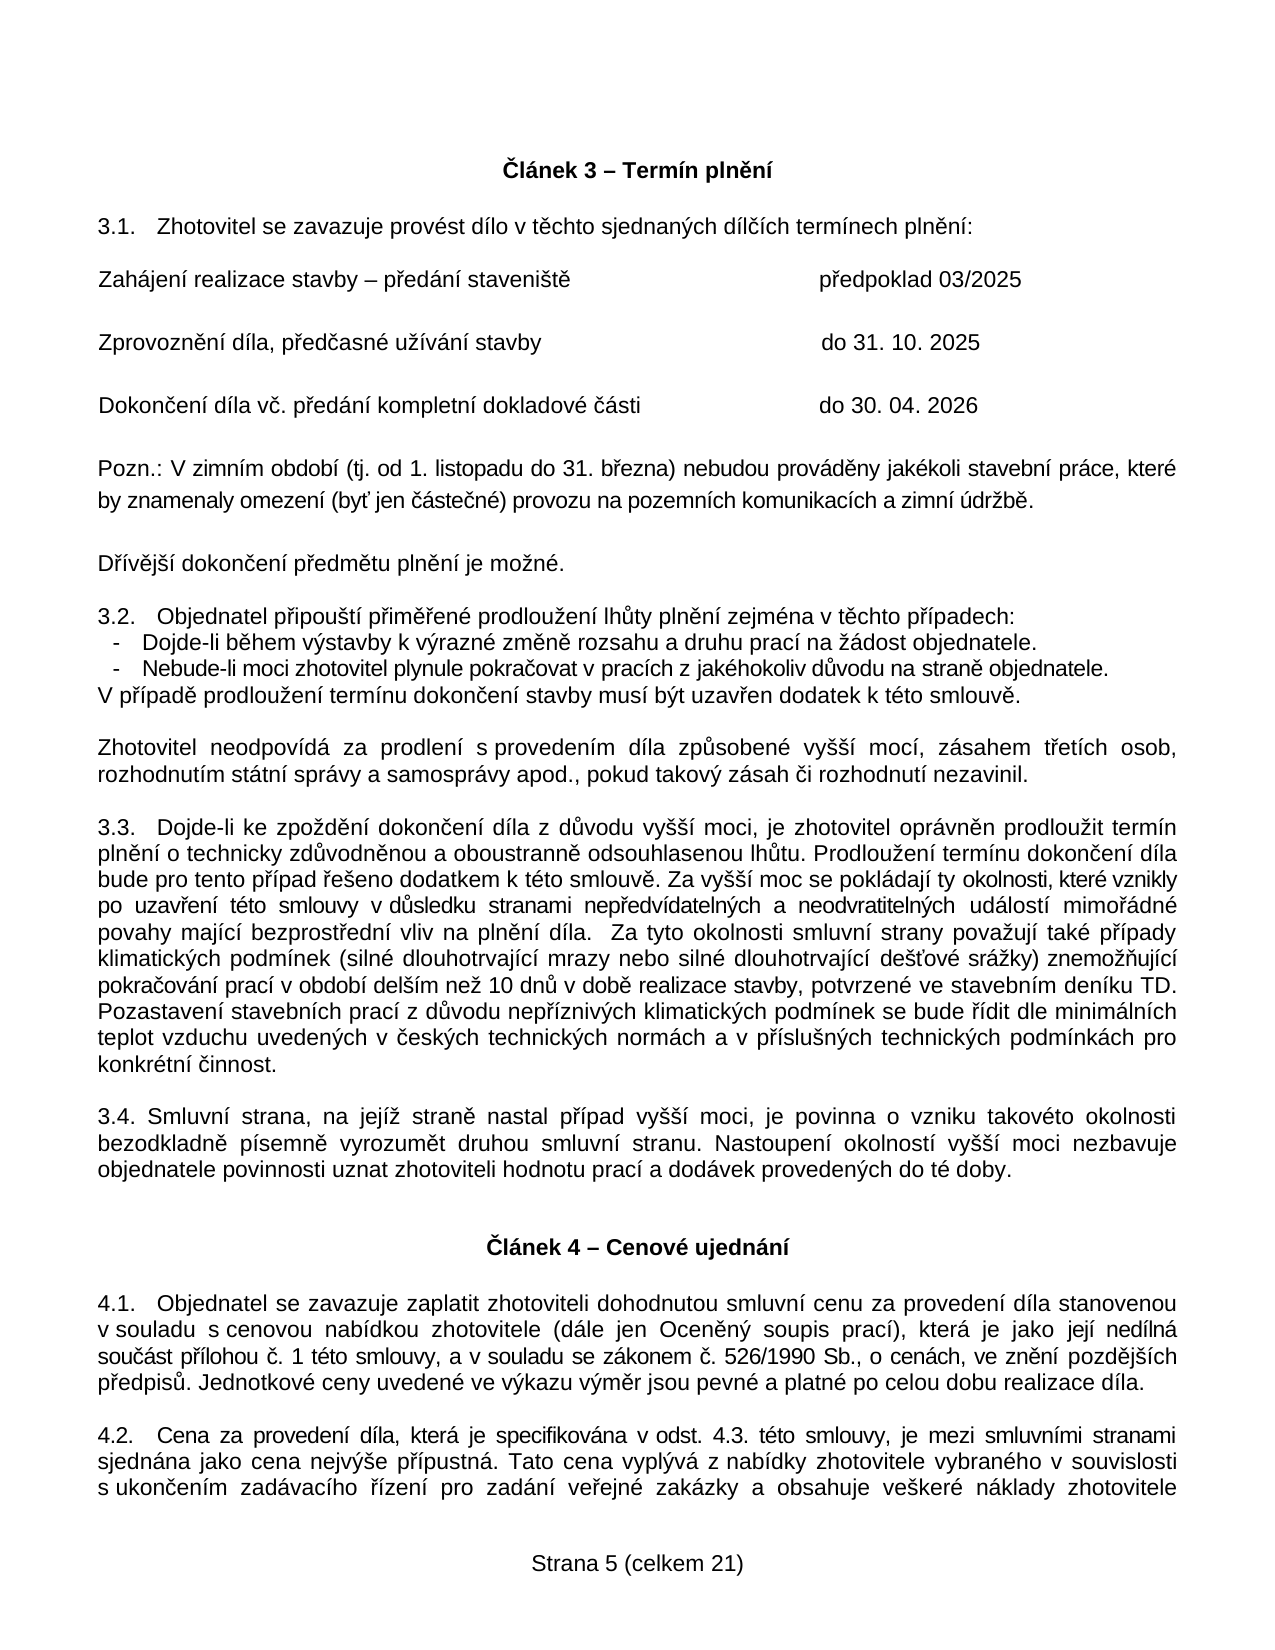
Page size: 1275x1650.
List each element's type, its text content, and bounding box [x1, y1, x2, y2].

text Zhotovitel neodpovídá za prodlení s provedením díla způsobené vyšší mocí, zásahem třetích osob, rozhodnutím státní správy a samosprávy apod., pokud takový zásah či rozhodnutí nezavinil. [97, 734, 1177, 787]
text 3.2. Objednatel připouští přiměřené prodloužení lhůty plnění zejména v těchto případech: [97, 603, 1177, 629]
text - Dojde-li během výstavby k výrazné změně rozsahu a druhu prací na žádost objednatele. [112, 629, 1177, 655]
text 3.3. Dojde-li ke zpoždění dokončení díla z důvodu vyšší moci, je zhotovitel oprávněn prodloužit termín plnění o technicky zdůvodněnou a oboustranně odsouhlasenou lhůtu. Prodloužení termínu dokončení díla bude pro tento případ řešeno dodatkem k této smlouvě. Za vyšší moc se pokládají ty okolnosti, které vznikly po uzavření této smlouvy v důsledku stranami nepředvídatelných a neodvratitelných událostí mimořádné povahy mající bezprostřední vliv na plnění díla. Za tyto okolnosti smluvní strany považují také případy klimatických podmínek (silné dlouhotrvající mrazy nebo silné dlouhotrvající dešťové srážky) znemožňující pokračování prací v období delším než 10 dnů v době realizace stavby, potvrzené ve stavebním deníku TD. Pozastavení stavebních prací z důvodu nepříznivých klimatických podmínek se bude řídit dle minimálních teplot vzduchu uvedených v českých technických normách a v příslušných technických podmínkách pro konkrétní činnost. [97, 813, 1177, 1077]
title Zahájení realizace stavby – předání staveniště předpoklad 03/2025 [98, 266, 1177, 292]
text Článek 3 – Termín plnění [97, 157, 1177, 183]
text 3.1. Zhotovitel se zavazuje provést dílo v těchto sjednaných dílčích termínech plnění: [97, 213, 1177, 239]
text 3.4. Smluvní strana, na jejíž straně nastal případ vyšší moci, je povinna o vzniku takovéto okolnosti bezodkladně písemně vyrozumět druhou smluvní stranu. Nastoupení okolností vyšší moci nezbavuje objednatele povinnosti uznat zhotoviteli hodnotu prací a dodávek provedených do té doby. [97, 1103, 1177, 1182]
text Článek 4 – Cenové ujednání [97, 1234, 1177, 1260]
text V případě prodloužení termínu dokončení stavby musí být uzavřen dodatek k této smlouvě. [97, 682, 1177, 708]
text Dokončení díla vč. předání kompletní dokladové části do 30. 04. 2026 [98, 392, 1177, 418]
text Dřívější dokončení předmětu plnění je možné. [97, 550, 1177, 576]
list Objednatel se zavazuje zaplatit zhotoviteli dohodnutou smluvní cenu za provedení díla stanovenou v souladu s cenovou nabídkou zhotovitele (dále jen Oceněný soupis prací), která je jako její nedílná součást přílohou č. 1 této smlouvy, a v souladu se zákonem č. 526/1990 Sb., o cenách, ve znění pozdějších předpisů. Jednotkové ceny uvedené ve výkazu výměr jsou pevné a platné po celou dobu realizace díla. [97, 1290, 1177, 1395]
title Zprovoznění díla, předčasné užívání stavby do 31. 10. 2025 [98, 329, 1177, 355]
text - Nebude-li moci zhotovitel plynule pokračovat v pracích z jakéhokoliv důvodu na straně objednatele. [112, 655, 1177, 682]
text Pozn.: V zimním období (tj. od 1. listopadu do 31. března) nebudou prováděny jakékoli stavební práce, které by znamenaly omezení (byť jen částečné) provozu na pozemních komunikacích a zimní údržbě. [97, 455, 1177, 513]
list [97, 1422, 1177, 1501]
